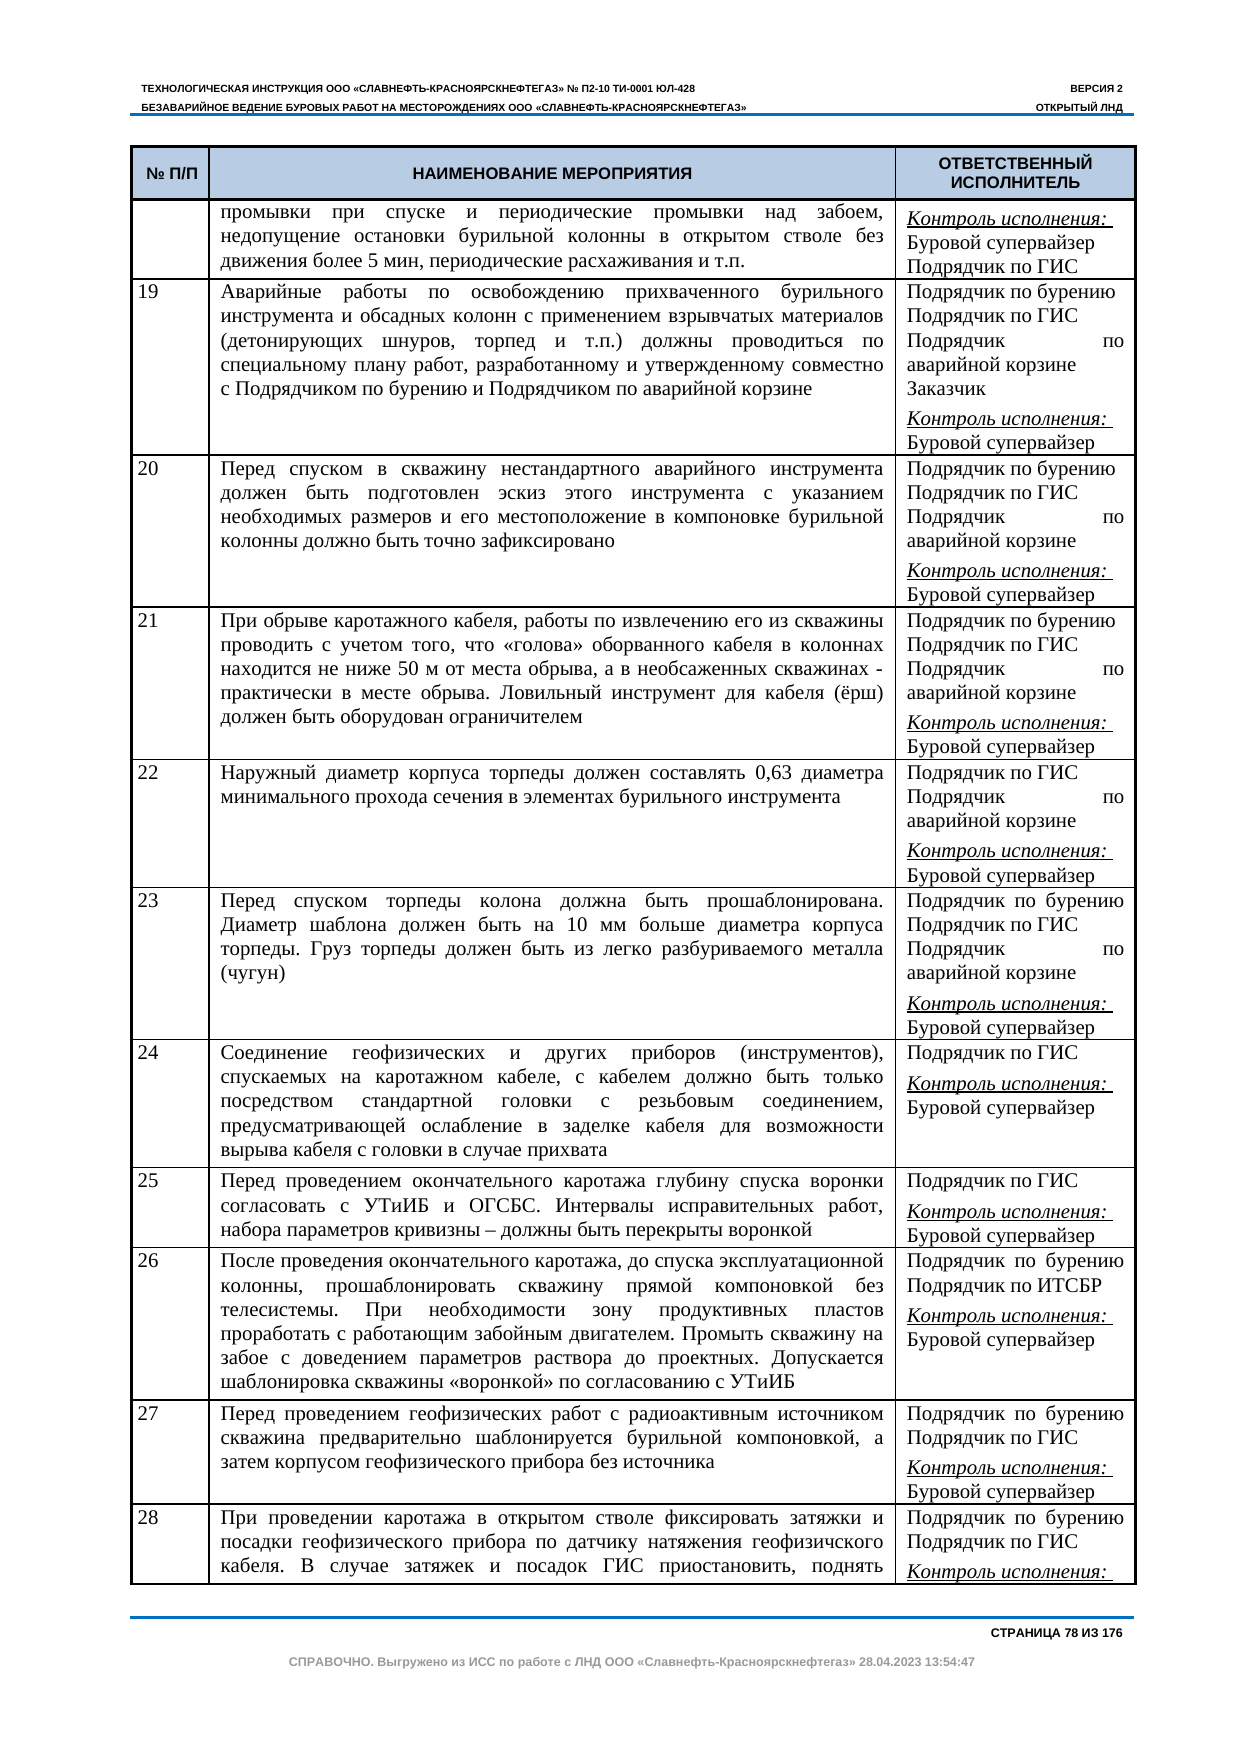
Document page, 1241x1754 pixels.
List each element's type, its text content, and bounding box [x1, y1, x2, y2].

table_cell 19 [133, 280, 208, 454]
table_header нАИМЕНОВАНИЕ мероприятиЯ [210, 148, 895, 198]
table_cell Соединение геофизических и других приборов (инструментов), спускаемых на каротажном кабеле, с кабелем должно быть только посредством стандартной головки с резьбовым соединением, предусматривающей ослабление в заделке кабеля для возможности вырыва кабеля с головки в случае прихвата [210, 1040, 895, 1167]
table_cell 23 [133, 888, 208, 1039]
table_cell Подрядчик по бурению Подрядчик по ГИС Подрядчик по аварийной корзине Контроль исполнения: Буровой супервайзер [896, 456, 1134, 606]
table_cell 20 [133, 456, 208, 606]
table_cell Подрядчик по бурению Подрядчик по ГИС Подрядчик по аварийной корзине Контроль исполнения: Буровой супервайзер [896, 608, 1134, 758]
table_cell Подрядчик по бурению Подрядчик по ГИС Подрядчик по аварийной корзине Заказчик Контроль исполнения: Буровой супервайзер [896, 280, 1134, 454]
table_cell Подрядчик по ГИС Контроль исполнения: Буровой супервайзер [896, 1168, 1134, 1247]
table_cell Подрядчик по ГИС Подрядчик по аварийной корзине Контроль исполнения: Буровой супервайзер [896, 760, 1134, 887]
table_cell 21 [133, 608, 208, 758]
table_cell Подрядчик по бурению Подрядчик по ГИС Подрядчик по аварийной корзине Контроль исполнения: Буровой супервайзер [896, 888, 1134, 1039]
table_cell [896, 201, 1134, 278]
table_cell 27 [133, 1401, 208, 1503]
table_cell Аварийные работы по освобождению прихваченного бурильного инструмента и обсадных колонн с применением взрывчатых материалов (детонирующих шнуров, торпед и т.п.) должны проводиться по специальному плану работ, разработанному и утвержденному совместно с Подрядчиком по бурению и Подрядчиком по аварийной корзине [210, 280, 895, 454]
table_cell Перед проведением окончательного каротажа глубину спуска воронки согласовать с УТиИБ и ОГСБС. Интервалы исправительных работ, набора параметров кривизны – должны быть перекрыты воронкой [210, 1168, 895, 1247]
table_cell Подрядчик по ГИС Контроль исполнения: Буровой супервайзер [896, 1040, 1134, 1167]
table_cell Перед спуском в скважину нестандартного аварийного инструмента должен быть подготовлен эскиз этого инструмента с указанием необходимых размеров и его местоположение в компоновке бурильной колонны должно быть точно зафиксировано [210, 456, 895, 606]
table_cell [896, 1505, 1134, 1583]
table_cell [210, 201, 895, 278]
table_cell Перед спуском торпеды колона должна быть прошаблонирована. Диаметр шаблона должен быть на больше диаметра корпуса торпеды. Груз торпеды должен быть из легко разбуриваемого металла (чугун) [210, 888, 895, 1039]
table_cell Наружный диаметр корпуса торпеды должен составлять 0,63 диаметра минимального прохода сечения в элементах бурильного инструмента [210, 760, 895, 887]
table_cell 22 [133, 760, 208, 887]
table_header № п/п [133, 148, 208, 198]
table_cell 28 [133, 1505, 208, 1583]
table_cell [210, 1505, 895, 1583]
table_cell При обрыве каротажного кабеля, работы по извлечению его из скважины проводить с учетом того, что «голова» оборванного кабеля в колоннах находится не ниже 50 м от места обрыва, а в необсаженных скважинах - практически в месте обрыва. Ловильный инструмент для кабеля (ёрш) должен быть оборудован ограничителем [210, 608, 895, 758]
table_cell 18 [133, 201, 208, 278]
table_cell 25 [133, 1168, 208, 1247]
table_cell 26 [133, 1248, 208, 1399]
table_cell После проведения окончательного каротажа, до спуска эксплуатационной колонны, прошаблонировать скважину прямой компоновкой без телесистемы. При необходимости зону продуктивных пластов проработать с работающим забойным двигателем. Промыть скважину на забое с доведением параметров раствора до проектных. Допускается шаблонировка скважины «воронкой» по согласованию с УТиИБ [210, 1248, 895, 1399]
table_cell Подрядчик по бурению Подрядчик по ГИС Контроль исполнения: Буровой супервайзер [896, 1401, 1134, 1503]
table_cell Подрядчик по бурению Подрядчик по ИТСБР Контроль исполнения: Буровой супервайзер [896, 1248, 1134, 1399]
table_cell Перед проведением геофизических работ с радиоактивным источником скважина предварительно шаблонируется бурильной компоновкой, а затем корпусом геофизического прибора без источника [210, 1401, 895, 1503]
table_header ответственный ИСПОЛНИТЕЛЬ [896, 148, 1134, 198]
table_cell 24 [133, 1040, 208, 1167]
